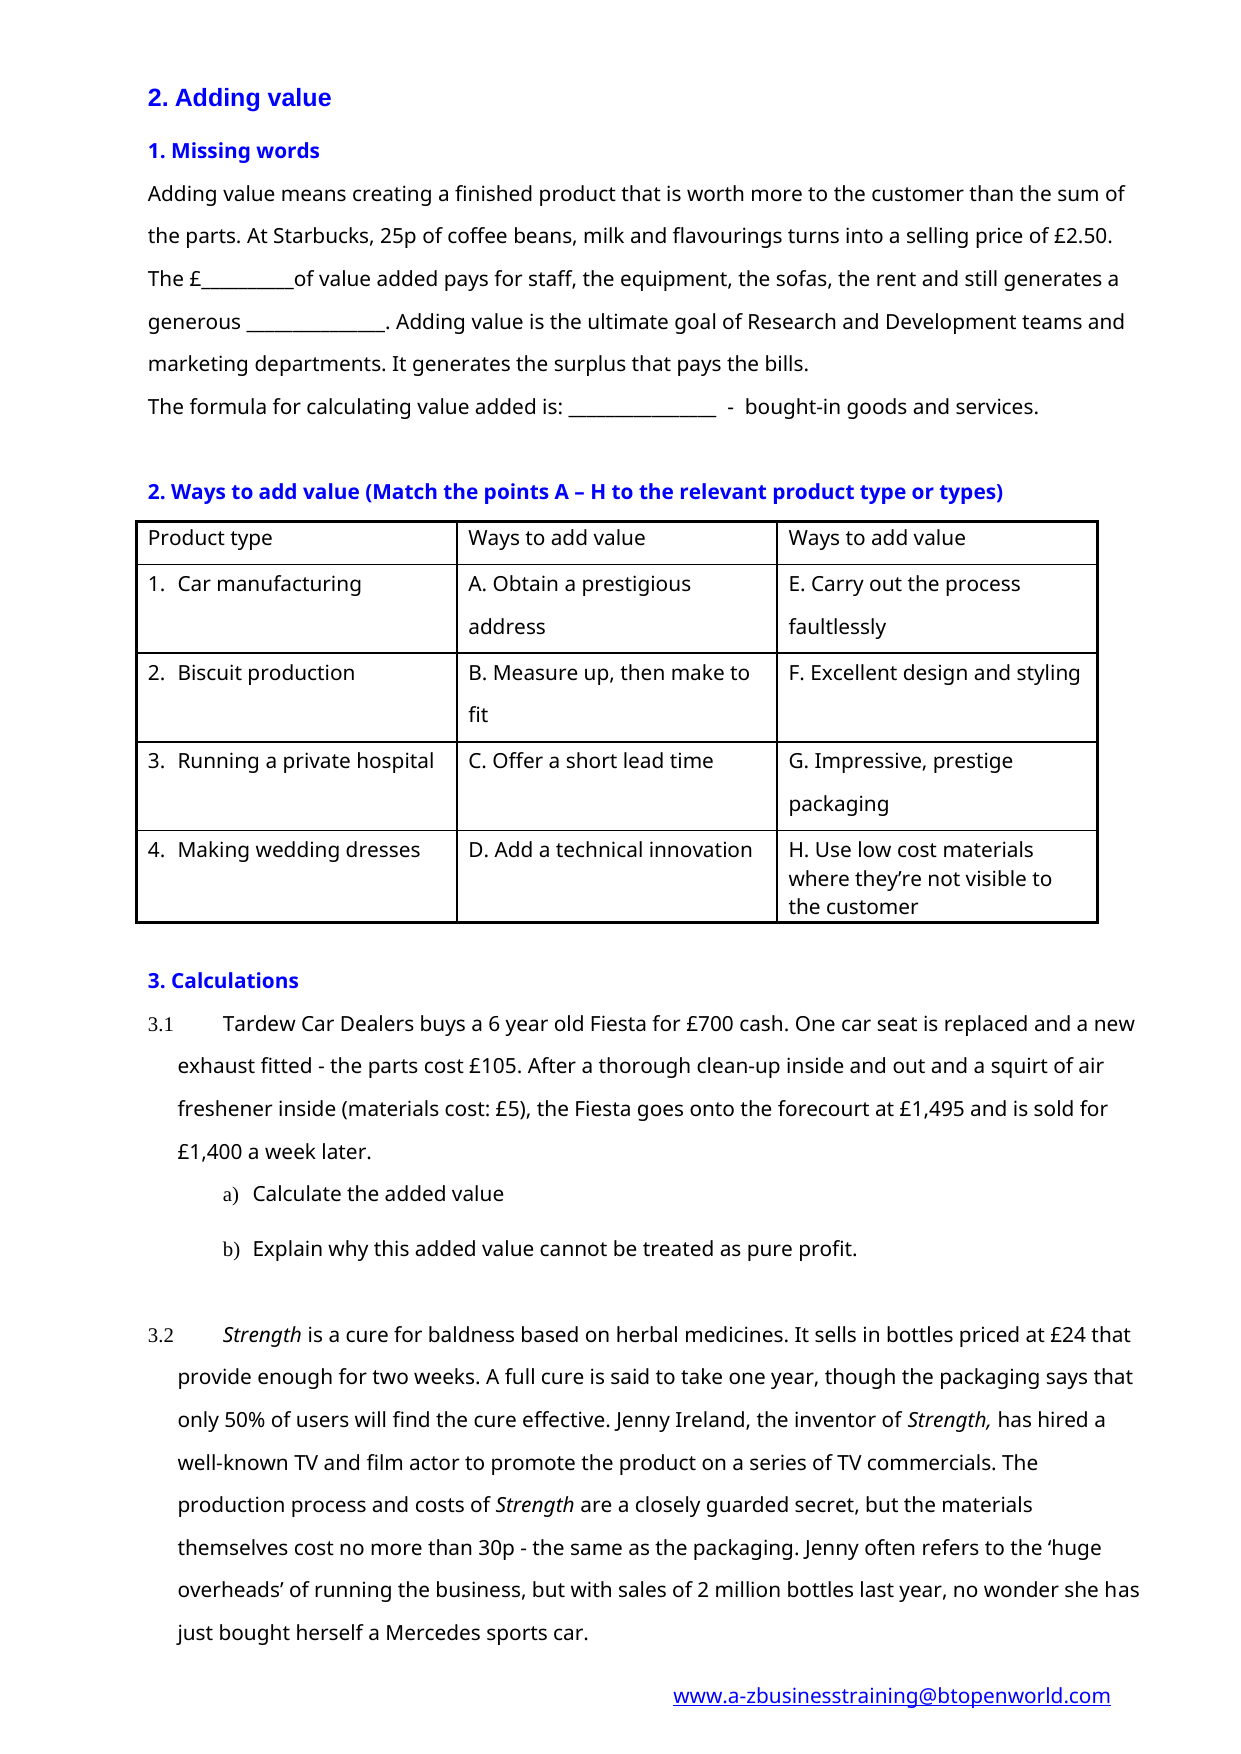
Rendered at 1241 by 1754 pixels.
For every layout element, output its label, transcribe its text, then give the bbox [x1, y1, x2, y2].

table_cell Biscuit production [138, 654, 456, 741]
list Calculate the added value [223, 1179, 1140, 1208]
list Explain why this added value cannot be treated as pure profit. [223, 1234, 1140, 1263]
table_cell F. Excellent design and styling [778, 654, 1096, 741]
table_cell G. Impressive, prestige packaging [778, 743, 1096, 830]
table_cell D. Add a technical innovation [458, 831, 776, 921]
table_cell C. Offer a short lead time [458, 743, 776, 830]
table_header Ways to add value [778, 523, 1096, 563]
text 2. Ways to add value (Match the points A – H to the relevant product type or types) [148, 477, 1140, 506]
text The formula for calculating value added is: ________________ - bought-in goods and services. [148, 392, 1140, 421]
subtitle 2. Adding value [148, 83, 1140, 111]
table_header Product type [138, 523, 456, 563]
table_cell A. Obtain a prestigious address [458, 565, 776, 652]
table_cell Car manufacturing [138, 565, 456, 652]
text Adding value means creating a finished product that is worth more to the customer than the sum of the parts. At Starbucks, 25p of coffee beans, milk and flavourings turns into a selling price of £2.50. The £__________of value added pays for staff, the equipment, the sofas, the rent and still generates a generous _______________. Adding value is the ultimate goal of Research and Development teams and marketing departments. It generates the surplus that pays the bills. [148, 179, 1140, 378]
table_cell B. Measure up, then make to fit [458, 654, 776, 741]
list Strength is a cure for baldness based on herbal medicines. It sells in bottles priced at £24 that provide enough for two weeks. A full cure is said to take one year, though the packaging says that only 50% of users will find the cure effective. Jenny Ireland, the inventor of Strength, has hired a well-known TV and film actor to promote the product on a series of TV commercials. The production process and costs of Strength are a closely guarded secret, but the materials themselves cost no more than 30p - the same as the packaging. Jenny often refers to the ‘huge overheads’ of running the business, but with sales of 2 million bottles last year, no wonder she has just bought herself a Mercedes sports car. [148, 1320, 1140, 1646]
table_cell Making wedding dresses [138, 831, 456, 921]
table_cell Running a private hospital [138, 743, 456, 830]
table_header Ways to add value [458, 523, 776, 563]
text 1. Missing words [148, 136, 1140, 165]
list Tardew Car Dealers buys a 6 year old Fiesta for £700 cash. One car seat is replaced and a new exhaust fitted - the parts cost £105. After a thorough clean-up inside and out and a squirt of air freshener inside (materials cost: £5), the Fiesta goes onto the forecourt at £1,495 and is sold for £1,400 a week later. [148, 1009, 1140, 1165]
text 3. Calculations [148, 966, 1140, 995]
table_cell E. Carry out the process faultlessly [778, 565, 1096, 652]
table_cell H. Use low cost materials where they’re not visible to the customer [778, 831, 1096, 921]
